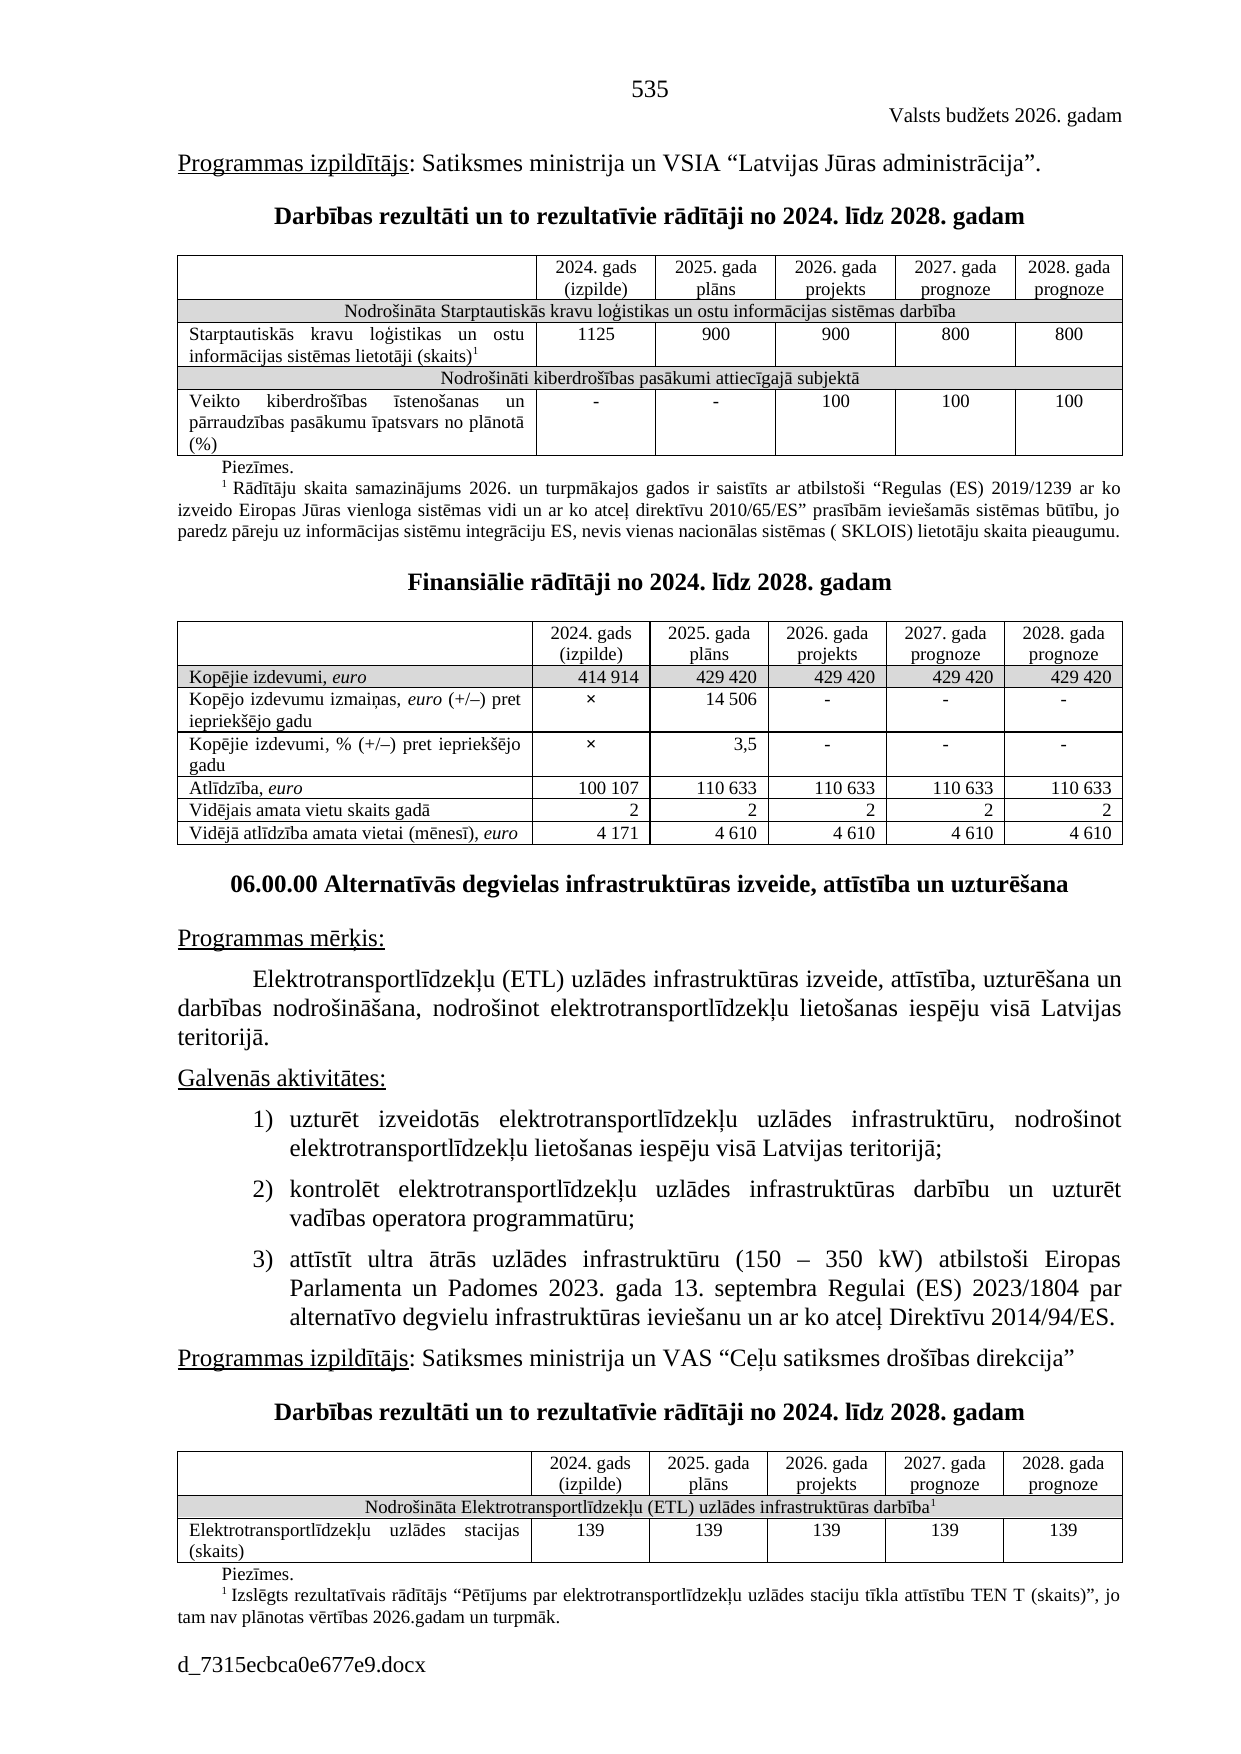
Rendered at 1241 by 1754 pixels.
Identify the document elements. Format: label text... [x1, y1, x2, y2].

table_cell Elektrotransportlīdzekļu uzlādes stacijas (skaits) [178, 1519, 531, 1562]
table_cell 110 633 [1005, 777, 1122, 798]
table_cell 429 420 [769, 666, 886, 687]
table_header 2024. gads (izpilde) [533, 622, 649, 665]
table_cell 900 [656, 323, 775, 366]
table_cell 139 [768, 1519, 885, 1562]
table_cell Nodrošināta Elektrotransportlīdzekļu (ETL) uzlādes infrastruktūras darbība1 [178, 1496, 1122, 1517]
table_cell - [537, 390, 655, 454]
text Programmas mērķis: [177, 923, 1122, 952]
text Galvenās aktivitātes: [177, 1063, 1122, 1092]
table_cell 429 420 [887, 666, 1004, 687]
table_header 2025. gada plāns [650, 1452, 767, 1495]
table_cell 100 [776, 390, 895, 454]
table_cell 4 610 [769, 822, 886, 843]
table_header 2025. gada plāns [651, 622, 768, 665]
table_cell 100 [1016, 390, 1122, 454]
table_cell 4 610 [651, 822, 768, 843]
table_cell 800 [1016, 323, 1122, 366]
table_cell 139 [532, 1519, 649, 1562]
table_header [178, 622, 532, 665]
text Finansiālie rādītāji no 2024. līdz 2028. gadam [177, 567, 1122, 596]
table_header 2027. gada prognoze [896, 256, 1015, 299]
table_cell Kopējie izdevumi, euro [178, 666, 532, 687]
table_cell - [769, 688, 886, 731]
table_cell 900 [776, 323, 895, 366]
text 1 Rādītāju skaita samazinājums 2026. un turpmākajos gados ir saistīts ar atbilstoši “Regulas (ES) 2019/1239 ar ko izveido Eiropas Jūras vienloga sistēmas vidi un ar ko atceļ direktīvu 2010/65/ES” prasībām ieviešamās sistēmas būtību, jo paredz pāreju uz informācijas sistēmu integrāciju ES, nevis vienas nacionālas sistēmas ( SKLOIS) lietotāju skaita pieaugumu. [177, 477, 1122, 542]
table_header 2024. gads (izpilde) [537, 256, 655, 299]
table_cell 800 [896, 323, 1015, 366]
table_cell 110 633 [887, 777, 1004, 798]
table_cell - [1005, 688, 1122, 731]
text Darbības rezultāti un to rezultatīvie rādītāji no 2024. līdz 2028. gadam [177, 1397, 1122, 1426]
table_cell 3,5 [651, 733, 768, 776]
text Elektrotransportlīdzekļu (ETL) uzlādes infrastruktūras izveide, attīstība, uzturēšana un darbības nodrošināšana, nodrošinot elektrotransportlīdzekļu lietošanas iespēju visā Latvijas teritorijā. [177, 964, 1122, 1051]
table_cell 2 [769, 799, 886, 821]
text Darbības rezultāti un to rezultatīvie rādītāji no 2024. līdz 2028. gadam [177, 201, 1122, 230]
table_header 2028. gada prognoze [1004, 1452, 1122, 1495]
table_cell 2 [1005, 799, 1122, 821]
table_cell Vidējais amata vietu skaits gadā [178, 799, 532, 821]
table_cell 100 [896, 390, 1015, 454]
table_cell Vidējā atlīdzība amata vietai (mēnesī), euro [178, 822, 532, 843]
table_cell 139 [886, 1519, 1003, 1562]
table_cell 429 420 [651, 666, 768, 687]
table_cell 4 171 [533, 822, 649, 843]
table_header 2024. gads (izpilde) [532, 1452, 649, 1495]
table_cell 4 610 [1005, 822, 1122, 843]
table_header 2026. gada projekts [769, 622, 886, 665]
table_cell 139 [1004, 1519, 1122, 1562]
table_cell 2 [533, 799, 649, 821]
list attīstīt ultra ātrās uzlādes infrastruktūru (150 – 350 kW) atbilstoši Eiropas Parlamenta un Padomes 2023. gada 13. septembra Regulai (ES) 2023/1804 par alternatīvo degvielu infrastruktūras ieviešanu un ar ko atceļ Direktīvu 2014/94/ES. [252, 1244, 1122, 1331]
table_header 2026. gada projekts [768, 1452, 885, 1495]
table_cell 14 506 [651, 688, 768, 731]
table_cell 100 107 [533, 777, 649, 798]
text 1 Izslēgts rezultatīvais rādītājs “Pētījums par elektrotransportlīdzekļu uzlādes staciju tīkla attīstību TEN T (skaits)”, jo tam nav plānotas vērtības 2026.gadam un turpmāk. [177, 1584, 1122, 1627]
table_cell 2 [651, 799, 768, 821]
table_cell Starptautiskās kravu loģistikas un ostu informācijas sistēmas lietotāji (skaits)1 [178, 323, 536, 366]
table_cell 139 [650, 1519, 767, 1562]
table_cell - [887, 733, 1004, 776]
text Piezīmes. [177, 456, 1122, 477]
table_cell 414 914 [533, 666, 649, 687]
table_cell Kopējie izdevumi, % (+/–) pret iepriekšējo gadu [178, 733, 532, 776]
table_cell - [769, 733, 886, 776]
table_cell - [656, 390, 775, 454]
table_cell - [1005, 733, 1122, 776]
table_cell Atlīdzība, euro [178, 777, 532, 798]
list uzturēt izveidotās elektrotransportlīdzekļu uzlādes infrastruktūru, nodrošinot elektrotransportlīdzekļu lietošanas iespēju visā Latvijas teritorijā; [252, 1104, 1122, 1162]
table_cell Nodrošināta Starptautiskās kravu loģistikas un ostu informācijas sistēmas darbība [178, 300, 1122, 322]
table_header 2027. gada prognoze [887, 622, 1004, 665]
table_header 2026. gada projekts [776, 256, 895, 299]
table_cell 429 420 [1005, 666, 1122, 687]
table_header 2027. gada prognoze [886, 1452, 1003, 1495]
text Programmas izpildītājs: Satiksmes ministrija un VSIA “Latvijas Jūras administrācija”. [177, 148, 1122, 176]
text Piezīmes. [177, 1563, 1122, 1584]
table_cell 110 633 [651, 777, 768, 798]
text 06.00.00 Alternatīvās degvielas infrastruktūras izveide, attīstība un uzturēšana [177, 869, 1122, 898]
table_header 2025. gada plāns [656, 256, 775, 299]
table_cell × [533, 733, 649, 776]
table_cell × [533, 688, 649, 731]
table_cell Veikto kiberdrošības īstenošanas un pārraudzības pasākumu īpatsvars no plānotā (%) [178, 390, 536, 454]
table_header [178, 1452, 531, 1495]
table_cell 2 [887, 799, 1004, 821]
table_cell Kopējo izdevumu izmaiņas, euro (+/–) pret iepriekšējo gadu [178, 688, 532, 731]
table_cell 4 610 [887, 822, 1004, 843]
table_header 2028. gada prognoze [1016, 256, 1122, 299]
table_cell 1125 [537, 323, 655, 366]
list kontrolēt elektrotransportlīdzekļu uzlādes infrastruktūras darbību un uzturēt vadības operatora programmatūru; [252, 1174, 1122, 1232]
text Programmas izpildītājs: Satiksmes ministrija un VAS “Ceļu satiksmes drošības direkcija” [177, 1343, 1122, 1372]
table_header 2028. gada prognoze [1005, 622, 1122, 665]
table_header [178, 256, 536, 299]
table_cell - [887, 688, 1004, 731]
table_cell 110 633 [769, 777, 886, 798]
table_cell Nodrošināti kiberdrošības pasākumi attiecīgajā subjektā [178, 367, 1122, 389]
